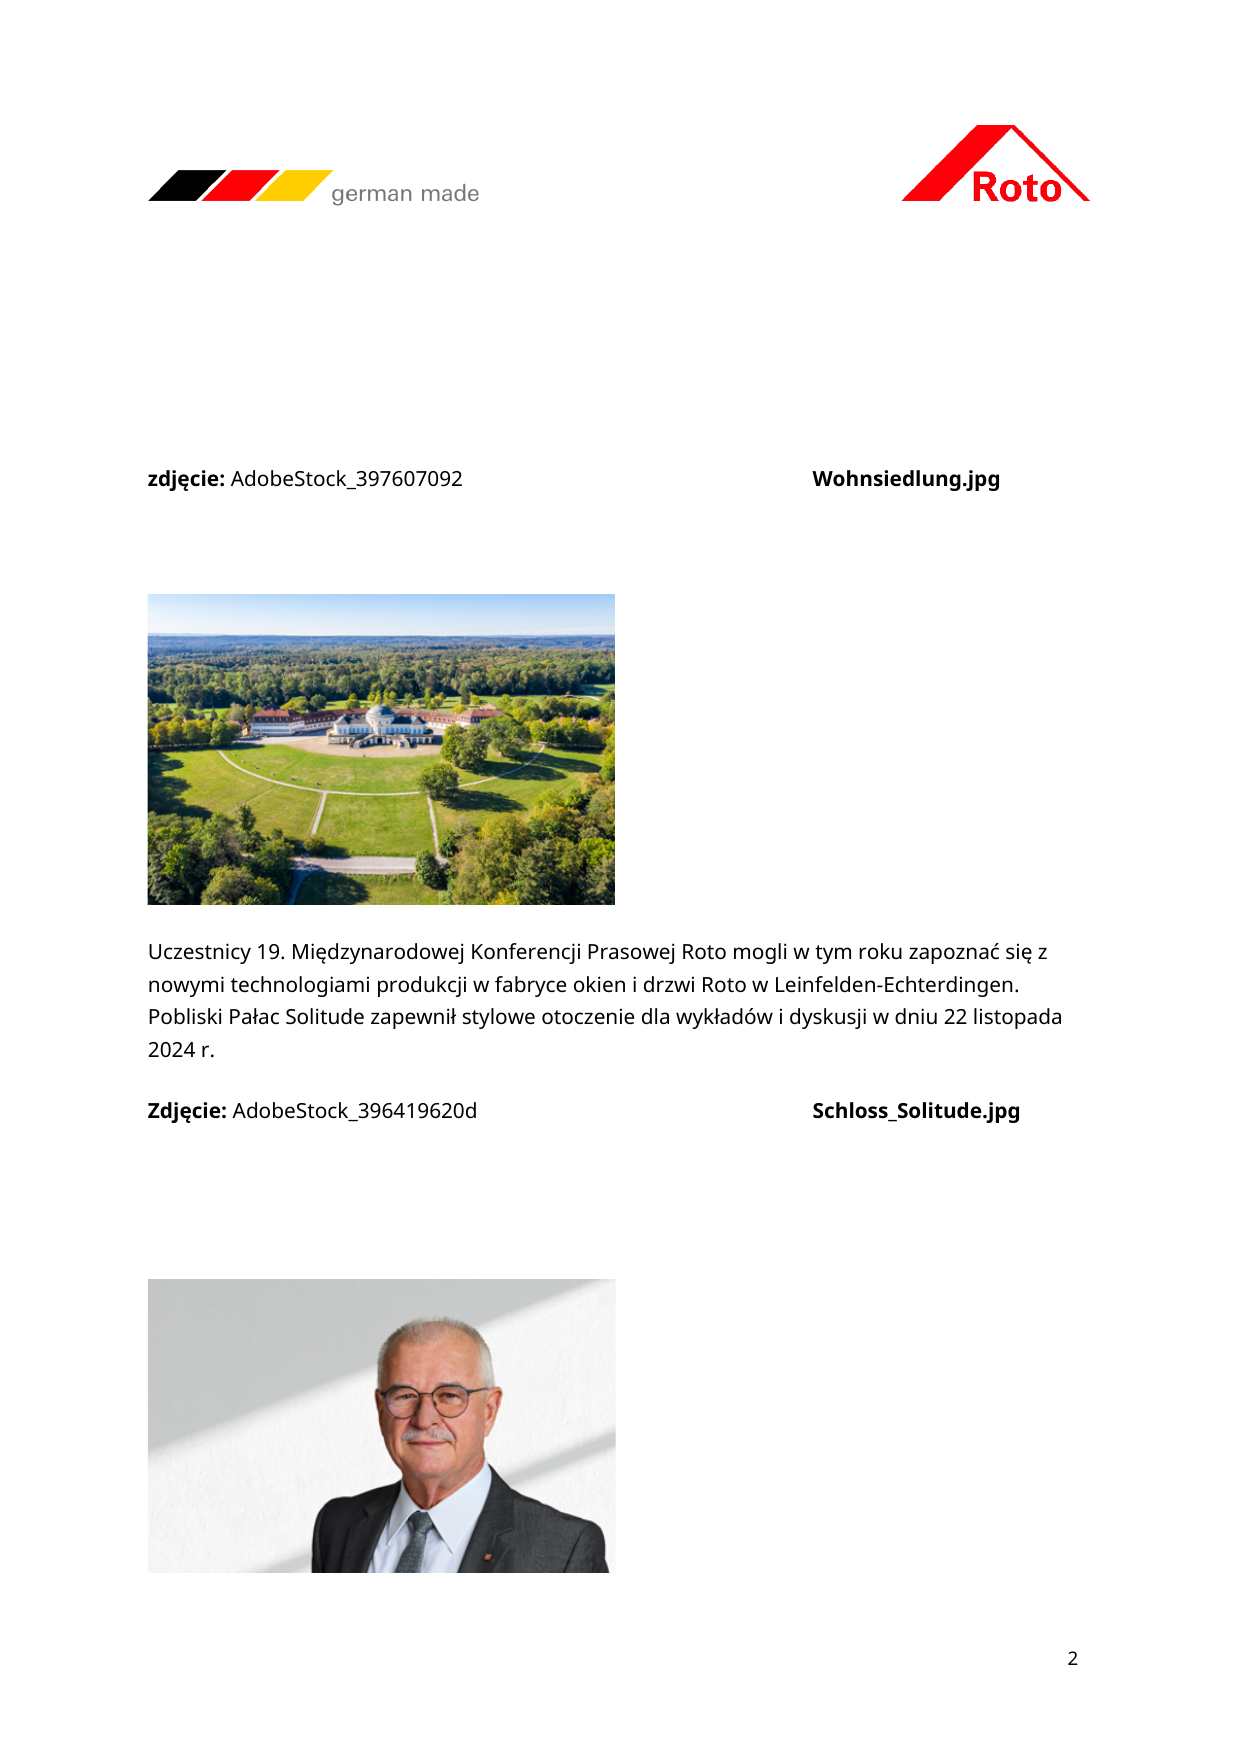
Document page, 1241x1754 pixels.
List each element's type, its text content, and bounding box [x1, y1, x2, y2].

picture [901, 125, 1196, 208]
picture [147, 1279, 616, 1573]
text Zdjęcie: AdobeStock_396419620d Schloss_Solitude.jpg [148, 1096, 1078, 1124]
text Uczestnicy 19. Międzynarodowej Konferencji Prasowej Roto mogli w tym roku zapoznać się z nowymi technologiami produkcji w fabryce okien i drzwi Roto w Leinfelden-Echterdingen. Pobliski Pałac Solitude zapewnił stylowe otoczenie dla wykładów i dyskusji w dniu 22 listopada 2024 r. [148, 937, 1078, 1063]
picture [147, 169, 481, 208]
text zdjęcie: AdobeStock_397607092 Wohnsiedlung.jpg [148, 464, 1078, 492]
picture [147, 594, 615, 905]
